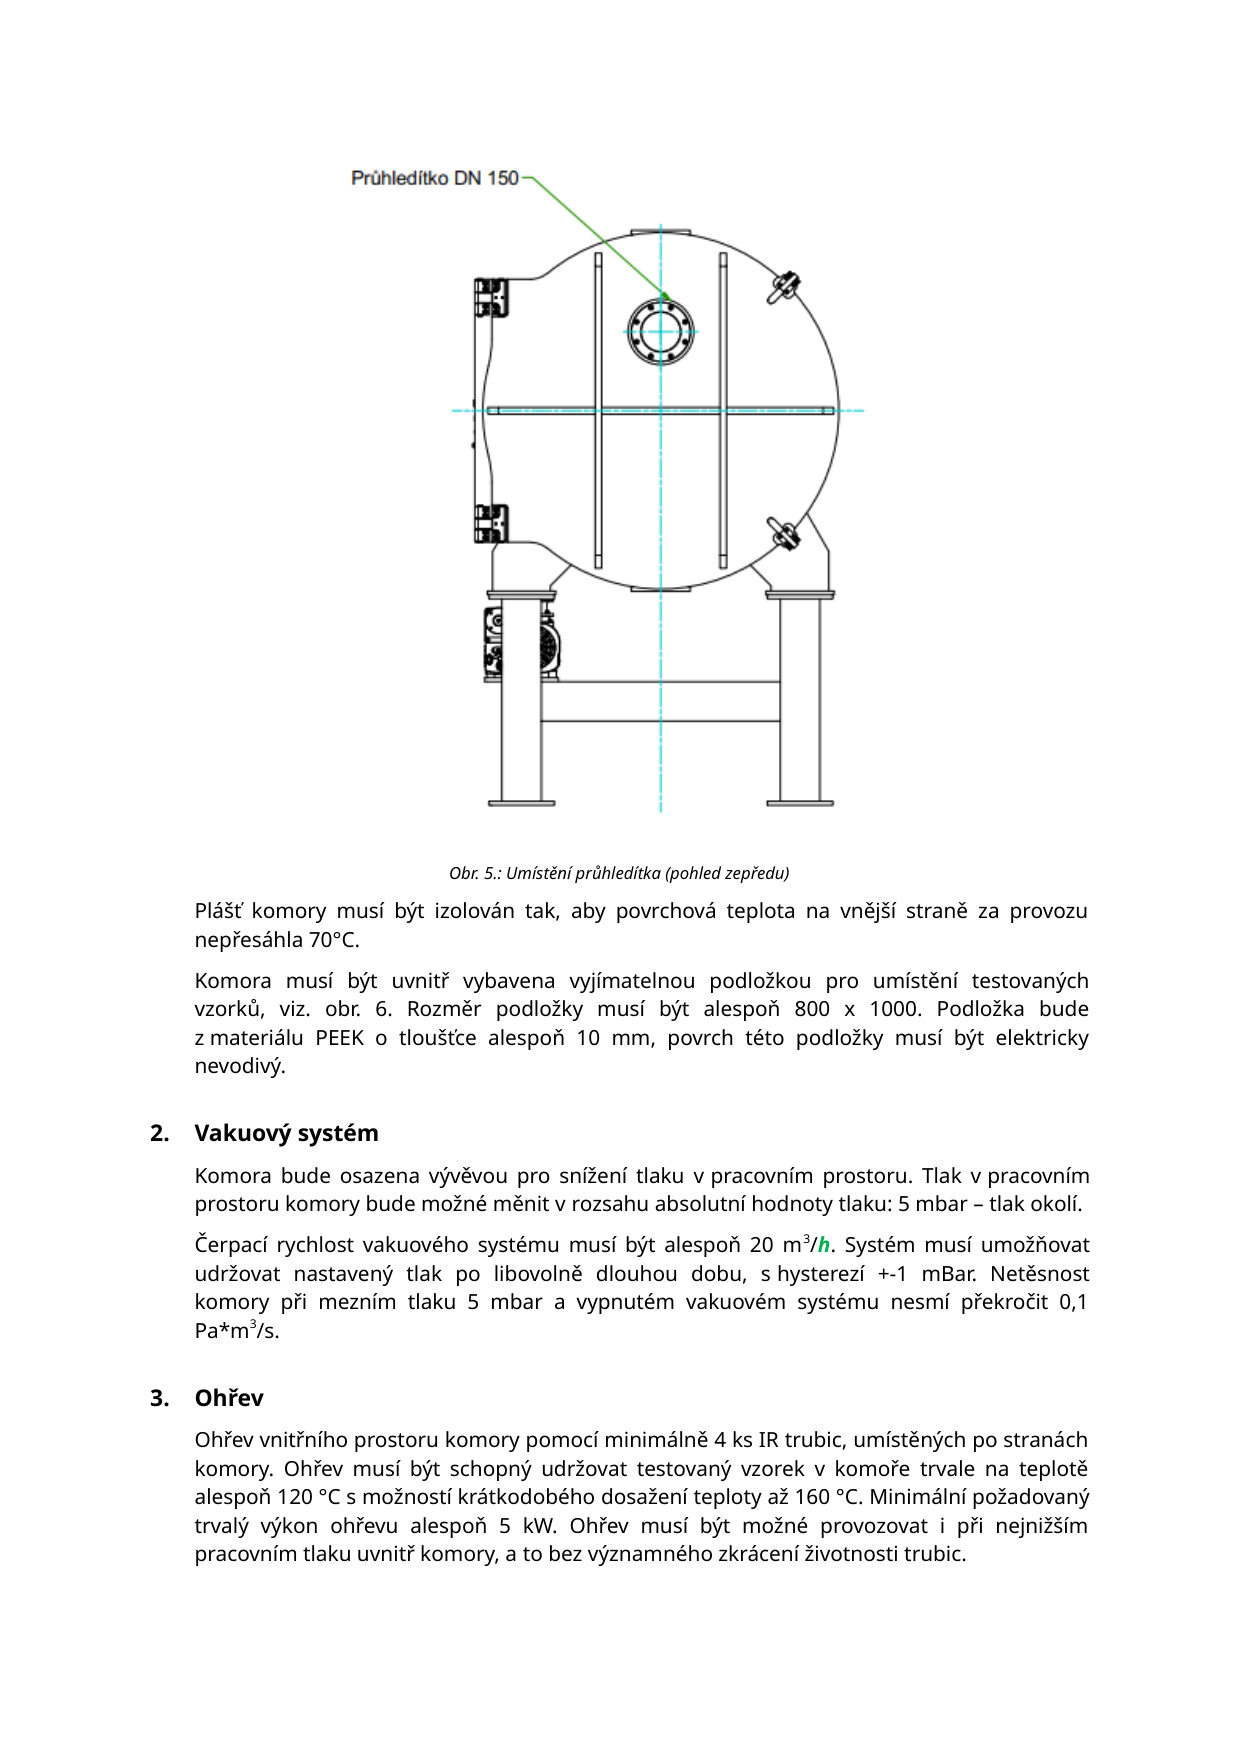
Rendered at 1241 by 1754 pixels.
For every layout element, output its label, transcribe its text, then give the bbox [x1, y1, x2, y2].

text Plášť komory musí být izolován tak, aby povrchová teplota na vnější straně za provozu nepřesáhla 70°C. [194, 897, 1090, 953]
text Komora bude osazena vývěvou pro snížení tlaku v pracovním prostoru. Tlak v pracovním prostoru komory bude možné měnit v rozsahu absolutní hodnoty tlaku: 5 mbar – tlak okolí. [194, 1161, 1090, 1218]
subtitle Ohřev [150, 1382, 1090, 1413]
text Ohřev vnitřního prostoru komory pomocí minimálně 4 ks IR trubic, umístěných po stranách komory. Ohřev musí být schopný udržovat testovaný vzorek v komoře trvale na teplotě alespoň 120 °C s možností krátkodobého dosažení teploty až 160 °C. Minimální požadovaný trvalý výkon ohřevu alespoň 5 kW. Ohřev musí být možné provozovat i při nejnižším pracovním tlaku uvnitř komory, a to bez významného zkrácení životnosti trubic. [194, 1425, 1090, 1568]
subtitle Vakuový systém [150, 1117, 1090, 1148]
picture [329, 150, 911, 843]
text Komora musí být uvnitř vybavena vyjímatelnou podložkou pro umístění testovaných vzorků, viz. obr. 6. Rozměr podložky musí být alespoň 800 x 1000. Podložka bude z materiálu PEEK o tloušťce alespoň 10 mm, povrch této podložky musí být elektricky nevodivý. [194, 966, 1090, 1080]
text Obr. 5.: Umístění průhledítka (pohled zepředu) [150, 861, 1090, 884]
text Čerpací rychlost vakuového systému musí být alespoň 20 m3/h. Systém musí umožňovat udržovat nastavený tlak po libovolně dlouhou dobu, s hysterezí +-1 mBar. Netěsnost komory při mezním tlaku 5 mbar a vypnutém vakuovém systému nesmí překročit 0,1 Pa*m3/s. [194, 1230, 1090, 1344]
